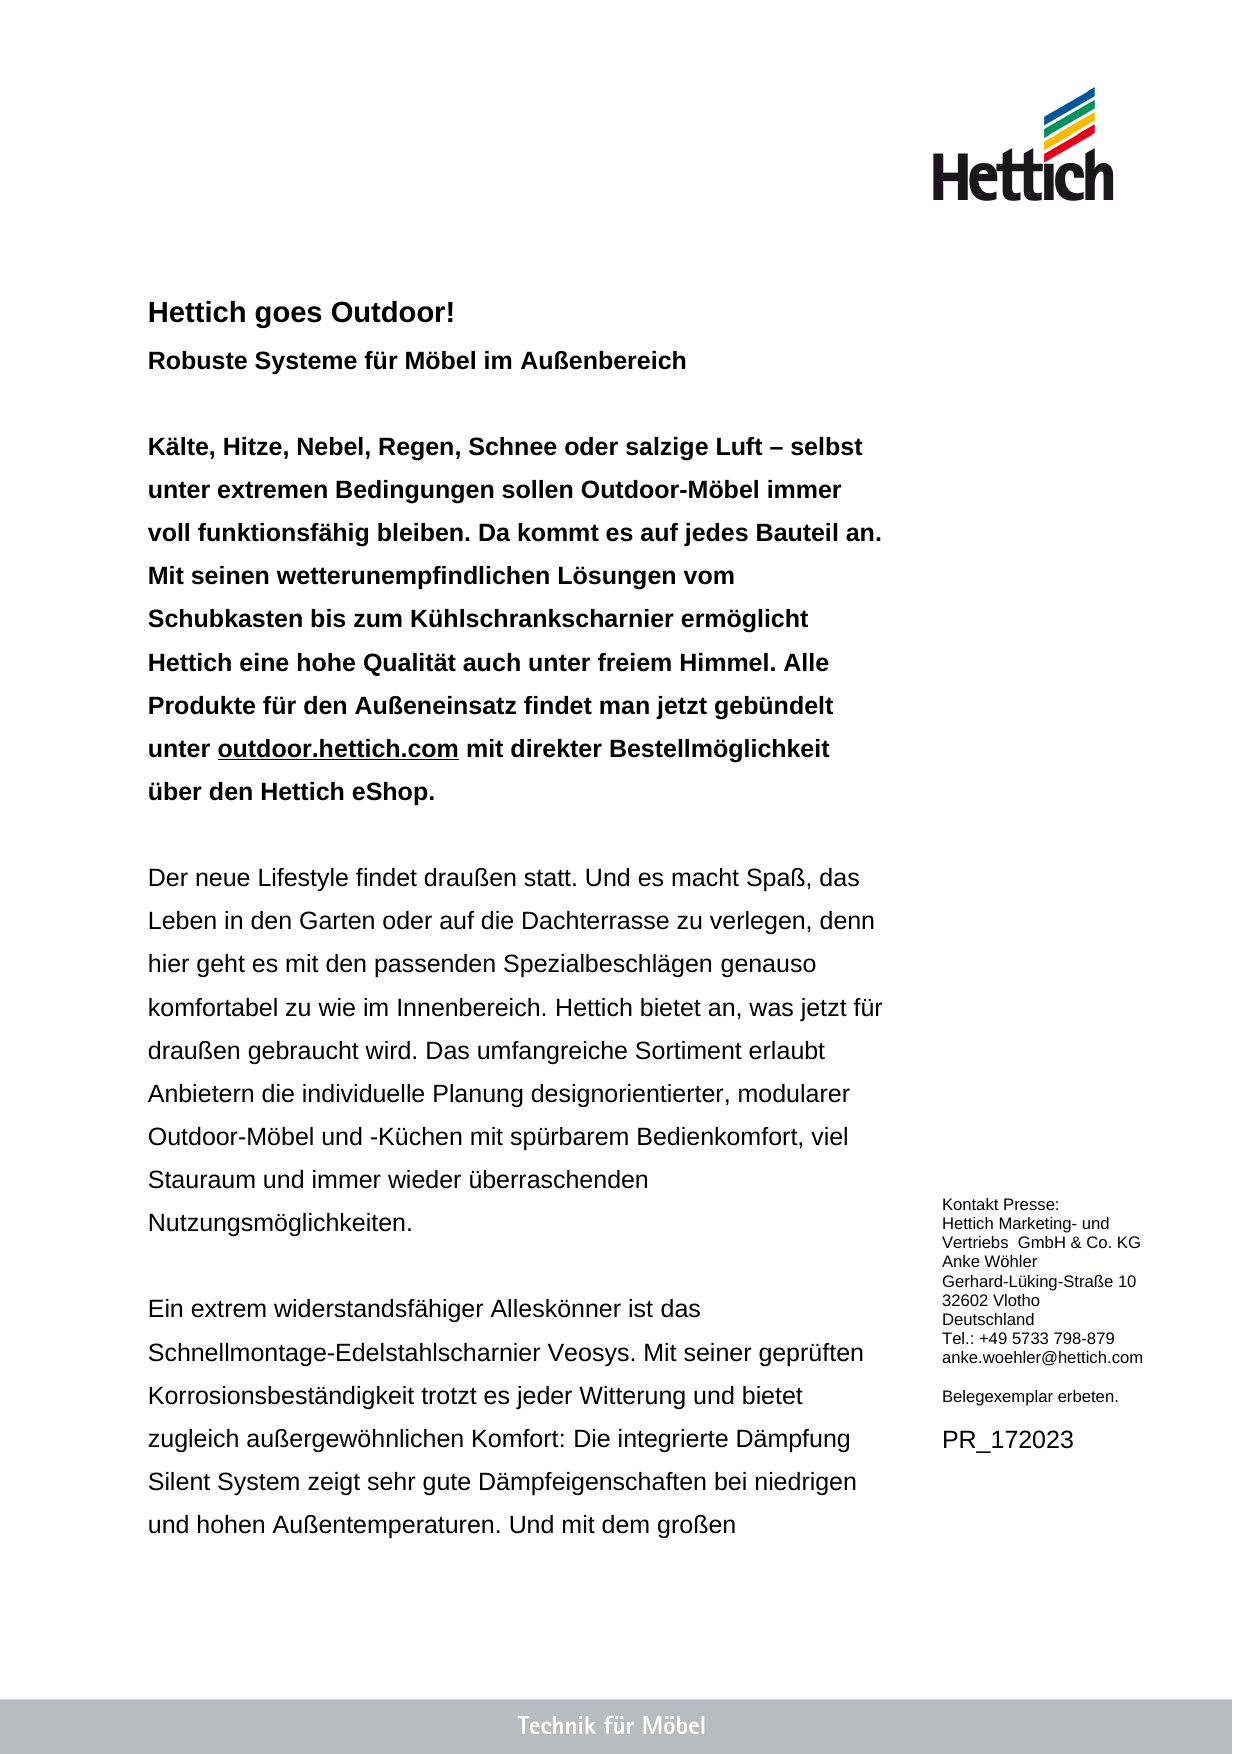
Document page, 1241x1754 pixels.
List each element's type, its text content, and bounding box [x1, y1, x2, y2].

text Robuste Systeme für Möbel im Außenbereich [148, 346, 886, 374]
text Hettich goes Outdoor! [148, 295, 886, 329]
text Der neue Lifestyle findet draußen statt. Und es macht Spaß, das Leben in den Garten oder auf die Dachterrasse zu verlegen, denn hier geht es mit den passenden Spezialbeschlägen genauso komfortabel zu wie im Innenbereich. Hettich bietet an, was jetzt für draußen gebraucht wird. Das umfangreiche Sortiment erlaubt Anbietern die individuelle Planung designorientierter, modularer Outdoor-Möbel und -Küchen mit spürbarem Bedienkomfort, viel Stauraum und immer wieder überraschenden Nutzungsmöglichkeiten. [148, 863, 886, 1237]
text Kälte, Hitze, Nebel, Regen, Schnee oder salzige Luft – selbst unter extremen Bedingungen sollen Outdoor-Möbel immer voll funktionsfähig bleiben. Da kommt es auf jedes Bauteil an. Mit seinen wetterunempfindlichen Lösungen vom Schubkasten bis zum Kühlschrankscharnier ermöglicht Hettich eine hohe Qualität auch unter freiem Himmel. Alle Produkte für den Außeneinsatz findet man jetzt gebündelt unter outdoor.hettich.com mit direkter Bestellmöglichkeit über den Hettich eShop. [148, 432, 886, 806]
picture [0, 6, 1237, 263]
picture [0, 1636, 1232, 1754]
